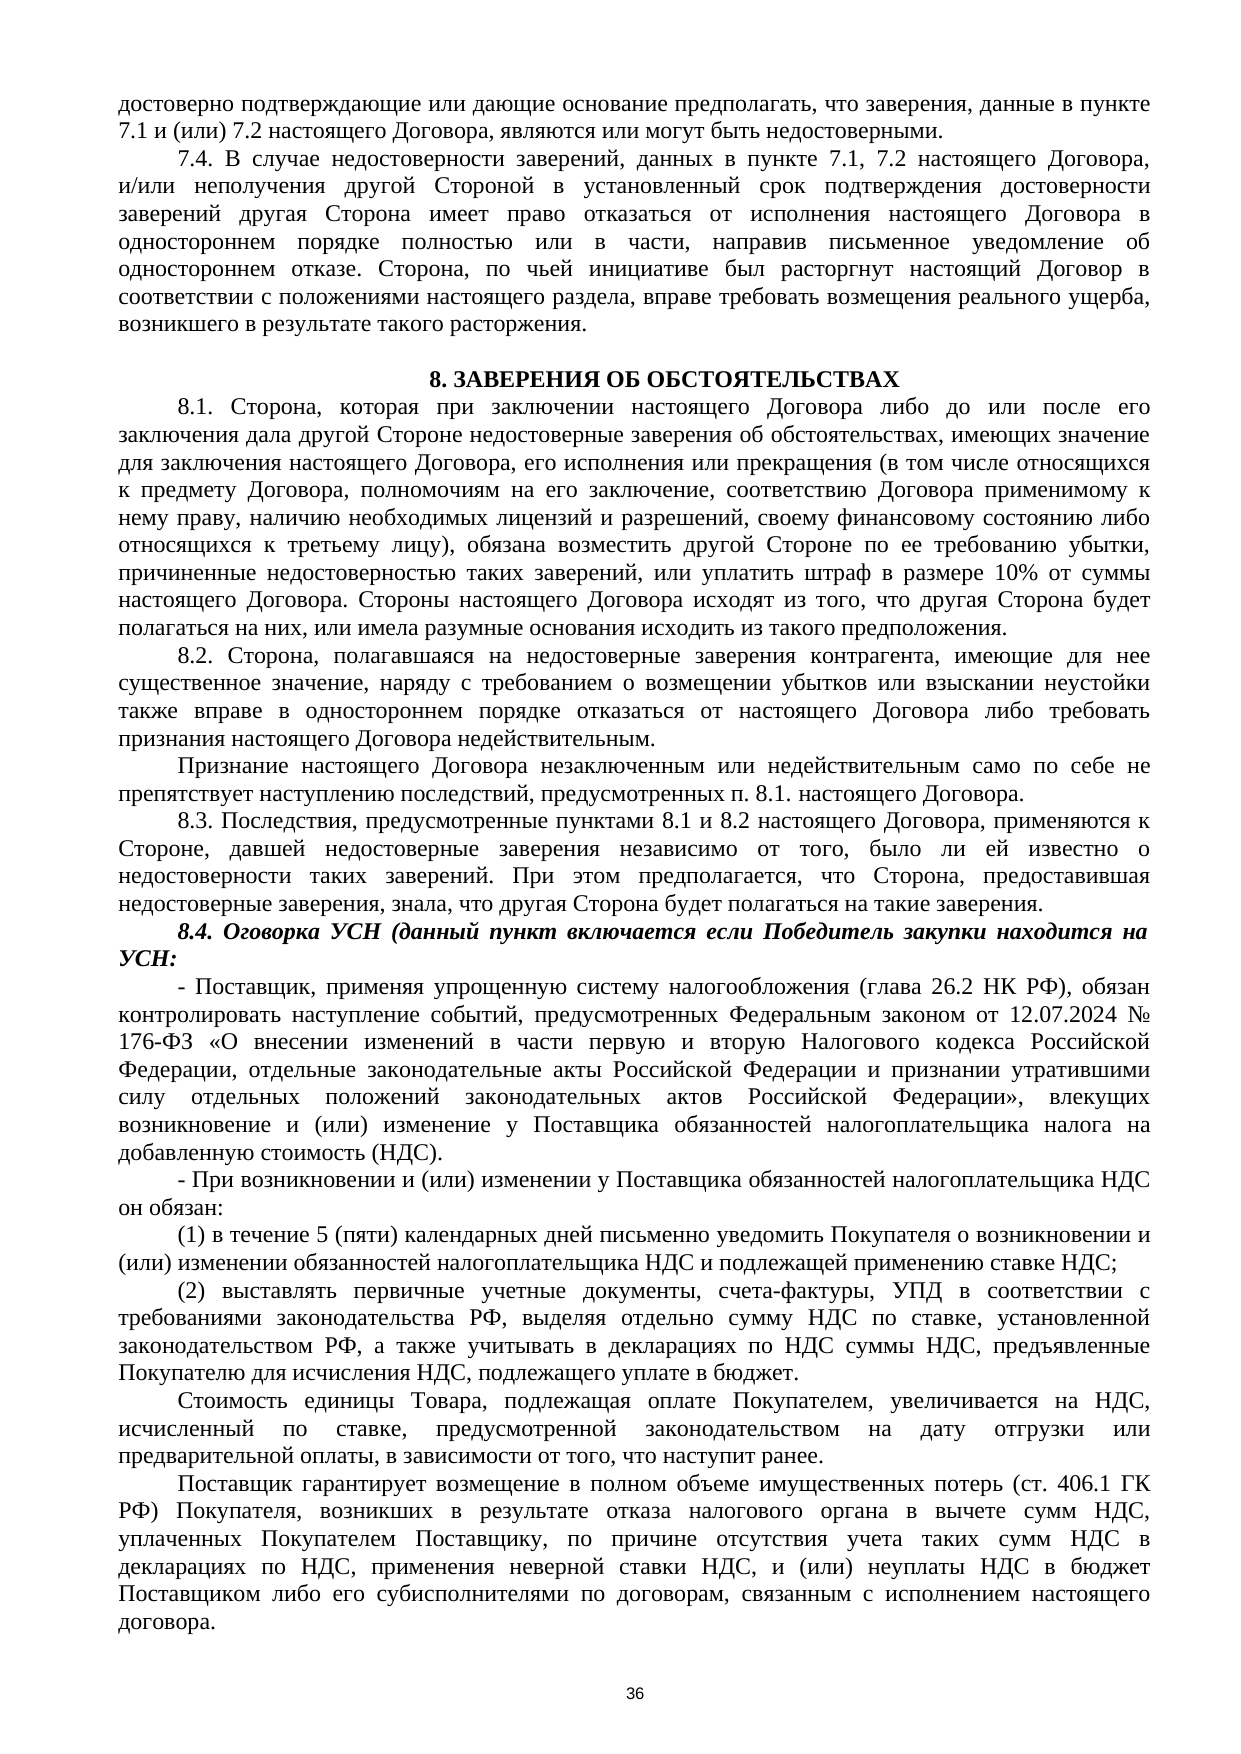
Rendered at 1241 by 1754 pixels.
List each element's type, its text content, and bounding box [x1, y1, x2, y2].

text 8. ЗАВЕРЕНИЯ ОБ ОБСТОЯТЕЛЬСТВАХ [118, 365, 1152, 392]
text Стоимость единицы Товара, подлежащая оплате Покупателем, увеличивается на НДС, исчисленный по ставке, предусмотренной законодательством на дату отгрузки или предварительной оплаты, в зависимости от того, что наступит ранее. [118, 1386, 1152, 1469]
text (2) выставлять первичные учетные документы, счета-фактуры, УПД в соответствии с требованиями законодательства РФ, выделяя отдельно сумму НДС по ставке, установленной законодательством РФ, а также учитывать в декларациях по НДС суммы НДС, предъявленные Покупателю для исчисления НДС, подлежащего уплате в бюджет. [118, 1276, 1152, 1386]
text Поставщик гарантирует возмещение в полном объеме имущественных потерь (ст. 406.1 ГК РФ) Покупателя, возникших в результате отказа налогового органа в вычете сумм НДС, уплаченных Покупателем Поставщику, по причине отсутствия учета таких сумм НДС в декларациях по НДС, применения неверной ставки НДС, и (или) неуплаты НДС в бюджет Поставщиком либо его субисполнителями по договорам, связанным с исполнением настоящего договора. [118, 1469, 1152, 1634]
text 8.3. Последствия, предусмотренные пунктами 8.1 и 8.2 настоящего Договора, применяются к Стороне, давшей недостоверные заверения независимо от того, было ли ей известно о недостоверности таких заверений. При этом предполагается, что Сторона, предоставившая недостоверные заверения, знала, что другая Сторона будет полагаться на такие заверения. [118, 806, 1152, 917]
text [118, 89, 1152, 144]
text 7.4. В случае недостоверности заверений, данных в пункте 7.1, 7.2 настоящего Договора, и/или неполучения другой Стороной в установленный срок подтверждения достоверности заверений другая Сторона имеет право отказаться от исполнения настоящего Договора в одностороннем порядке полностью или в части, направив письменное уведомление об одностороннем отказе. Сторона, по чьей инициативе был расторгнут настоящий Договор в соответствии с положениями настоящего раздела, вправе требовать возмещения реального ущерба, возникшего в результате такого расторжения. [118, 144, 1152, 337]
text - Поставщик, применяя упрощенную систему налогообложения (глава 26.2 НК РФ), обязан контролировать наступление событий, предусмотренных Федеральным законом от 12.07.2024 № 176-ФЗ «О внесении изменений в части первую и вторую Налогового кодекса Российской Федерации, отдельные законодательные акты Российской Федерации и признании утратившими силу отдельных положений законодательных актов Российской Федерации», влекущих возникновение и (или) изменение у Поставщика обязанностей налогоплательщика налога на добавленную стоимость (НДС). [118, 972, 1152, 1165]
text 8.4. Оговорка УСН (данный пункт включается если Победитель закупки находится на УСН: [118, 917, 1152, 972]
text 8.1. Сторона, которая при заключении настоящего Договора либо до или после его заключения дала другой Стороне недостоверные заверения об обстоятельствах, имеющих значение для заключения настоящего Договора, его исполнения или прекращения (в том числе относящихся к предмету Договора, полномочиям на его заключение, соответствию Договора применимому к нему праву, наличию необходимых лицензий и разрешений, своему финансовому состоянию либо относящихся к третьему лицу), обязана возместить другой Стороне по ее требованию убытки, причиненные недостоверностью таких заверений, или уплатить штраф в размере 10% от суммы настоящего Договора. Стороны настоящего Договора исходят из того, что другая Сторона будет полагаться на них, или имела разумные основания исходить из такого предположения. [118, 392, 1152, 641]
text - При возникновении и (или) изменении у Поставщика обязанностей налогоплательщика НДС он обязан: [118, 1165, 1152, 1220]
text 8.2. Сторона, полагавшаяся на недостоверные заверения контрагента, имеющие для нее существенное значение, наряду с требованием о возмещении убытков или взыскании неустойки также вправе в одностороннем порядке отказаться от настоящего Договора либо требовать признания настоящего Договора недействительным. [118, 641, 1152, 751]
text Признание настоящего Договора незаключенным или недействительным само по себе не препятствует наступлению последствий, предусмотренных п. 8.1. настоящего Договора. [118, 751, 1152, 806]
text (1) в течение 5 (пяти) календарных дней письменно уведомить Покупателя о возникновении и (или) изменении обязанностей налогоплательщика НДС и подлежащей применению ставке НДС; [118, 1220, 1152, 1276]
